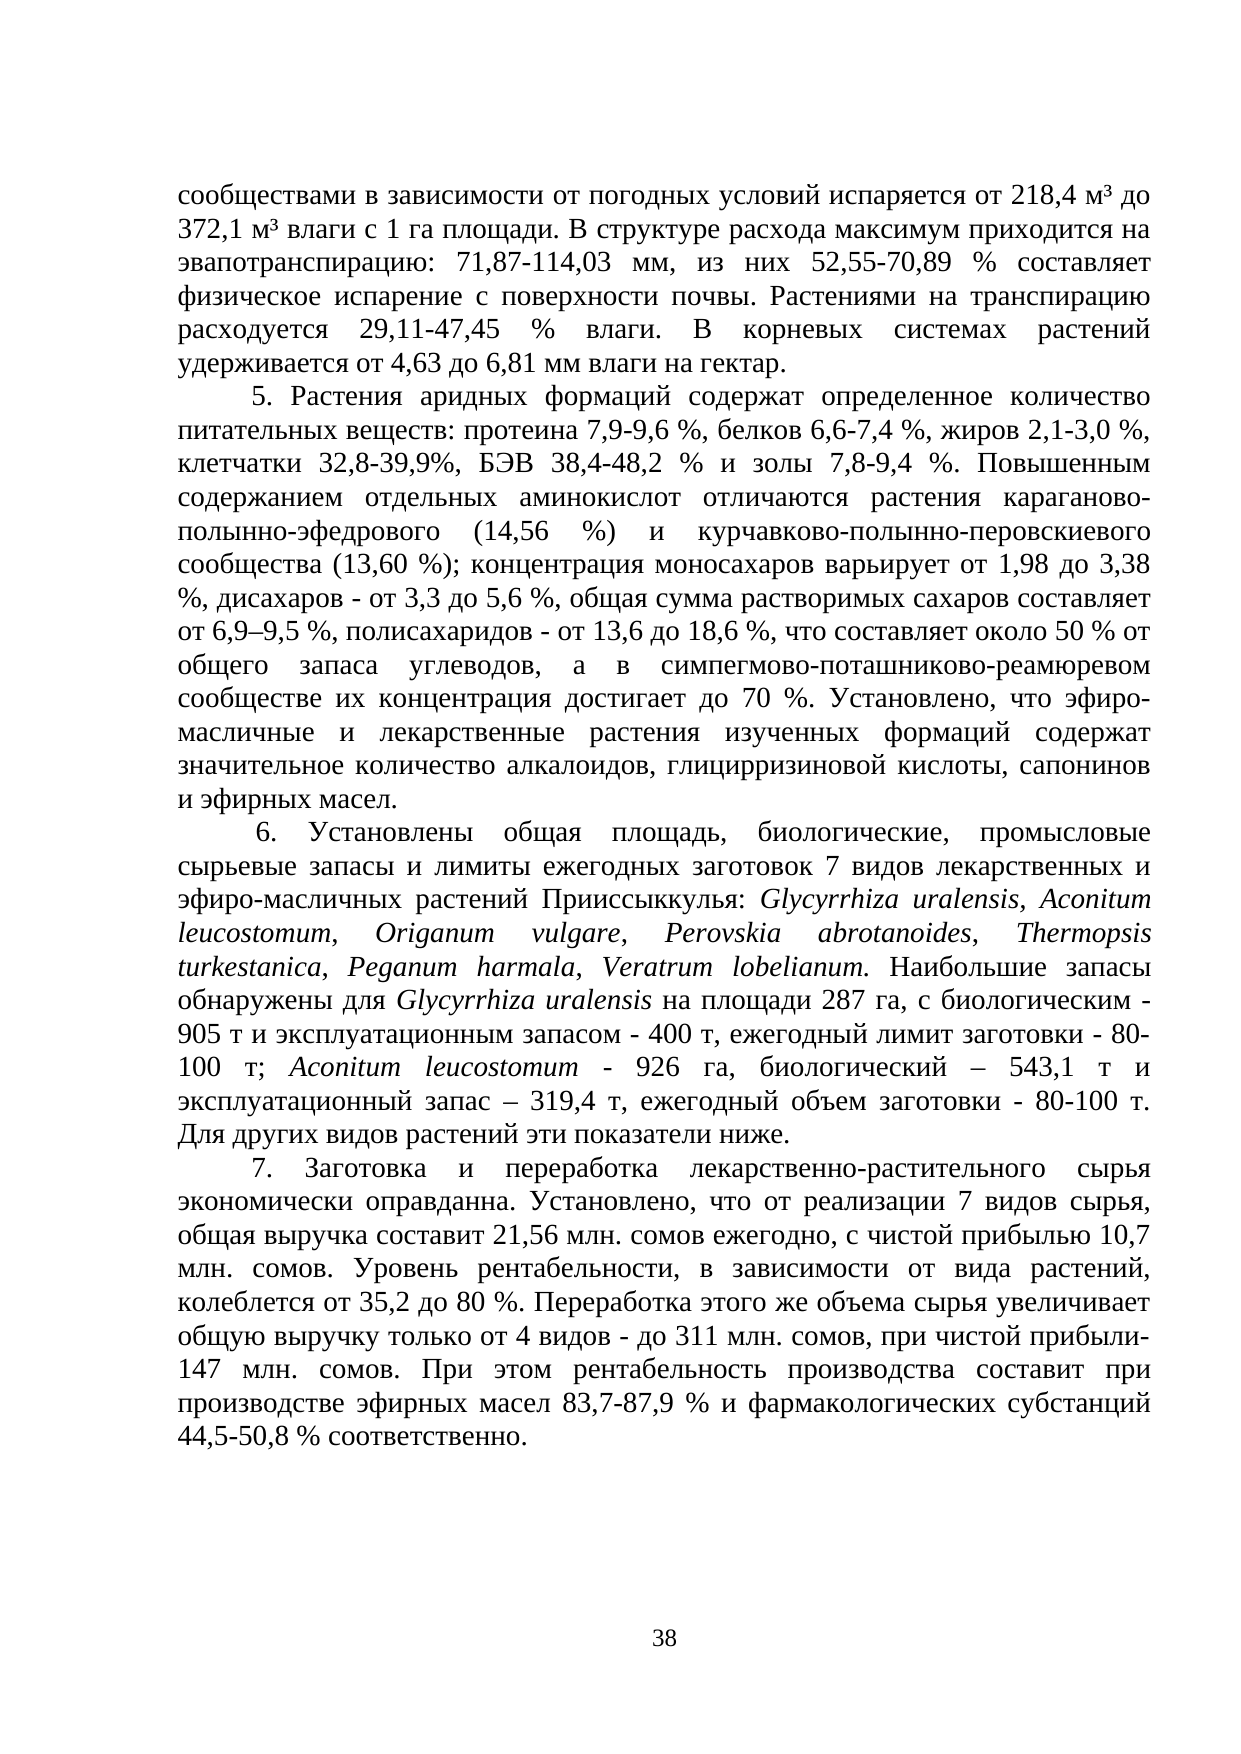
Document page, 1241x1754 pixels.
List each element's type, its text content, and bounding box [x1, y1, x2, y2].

text 5. Растения аридных формаций содержат определенное количество питательных веществ: протеина 7,9-9,6 %, белков 6,6-7,4 %, жиров 2,1-3,0 %, клетчатки 32,8-39,9%, БЭВ 38,4-48,2 % и золы 7,8-9,4 %. Повышенным содержанием отдельных аминокислот отличаются растения караганово-полынно-эфедрового (14,56 %) и курчавково-полынно-перовскиевого сообщества (13,60 %); концентрация моносахаров варьирует от 1,98 до 3,38 %, дисахаров - от 3,3 до 5,6 %, общая сумма растворимых сахаров составляет от 6,9–9,5 %, полисахаридов - от 13,6 до 18,6 %, что составляет около 50 % от общего запаса углеводов, а в симпегмово-поташниково-реамюревом сообществе их концентрация достигает до 70 %. Установлено, что эфиро-масличные и лекарственные растения изученных формаций содержат значительное количество алкалоидов, глицирризиновой кислоты, сапонинов и эфирных масел. [177, 378, 1152, 814]
text 7. Заготовка и переработка лекарственно-растительного сырья экономически оправданна. Установлено, что от реализации 7 видов сырья, общая выручка составит 21,56 млн. сомов ежегодно, с чистой прибылью 10,7 млн. сомов. Уровень рентабельности, в зависимости от вида растений, колеблется от 35,2 до 80 %. Переработка этого же объема сырья увеличивает общую выручку только от 4 видов - до 311 млн. сомов, при чистой прибыли- 147 млн. сомов. При этом рентабельность производства составит при производстве эфирных масел 83,7-87,9 % и фармакологических субстанций 44,5-50,8 % соответственно. [177, 1150, 1152, 1452]
text 6. Установлены общая площадь, биологические, промысловые сырьевые запасы и лимиты ежегодных заготовок 7 видов лекарственных и эфиро-масличных растений Прииссыккулья: Glycyrrhiza uralensis, Aconitum leucostomum, Origanum vulgare, Perovskia abrotanoides, Thermopsis turkestanica, Peganum harmala, Veratrum lobelianum. Наибольшие запасы обнаружены для Glycyrrhiza uralensis на площади 287 га, с биологическим - 905 т и эксплуатационным запасом - 400 т, ежегодный лимит заготовки - 80-100 т; Aconitum leucostomum - 926 га, биологический – 543,1 т и эксплуатационный запас – 319,4 т, ежегодный объем заготовки - 80-100 т. Для других видов растений эти показатели ниже. [177, 814, 1152, 1150]
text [177, 177, 1152, 378]
